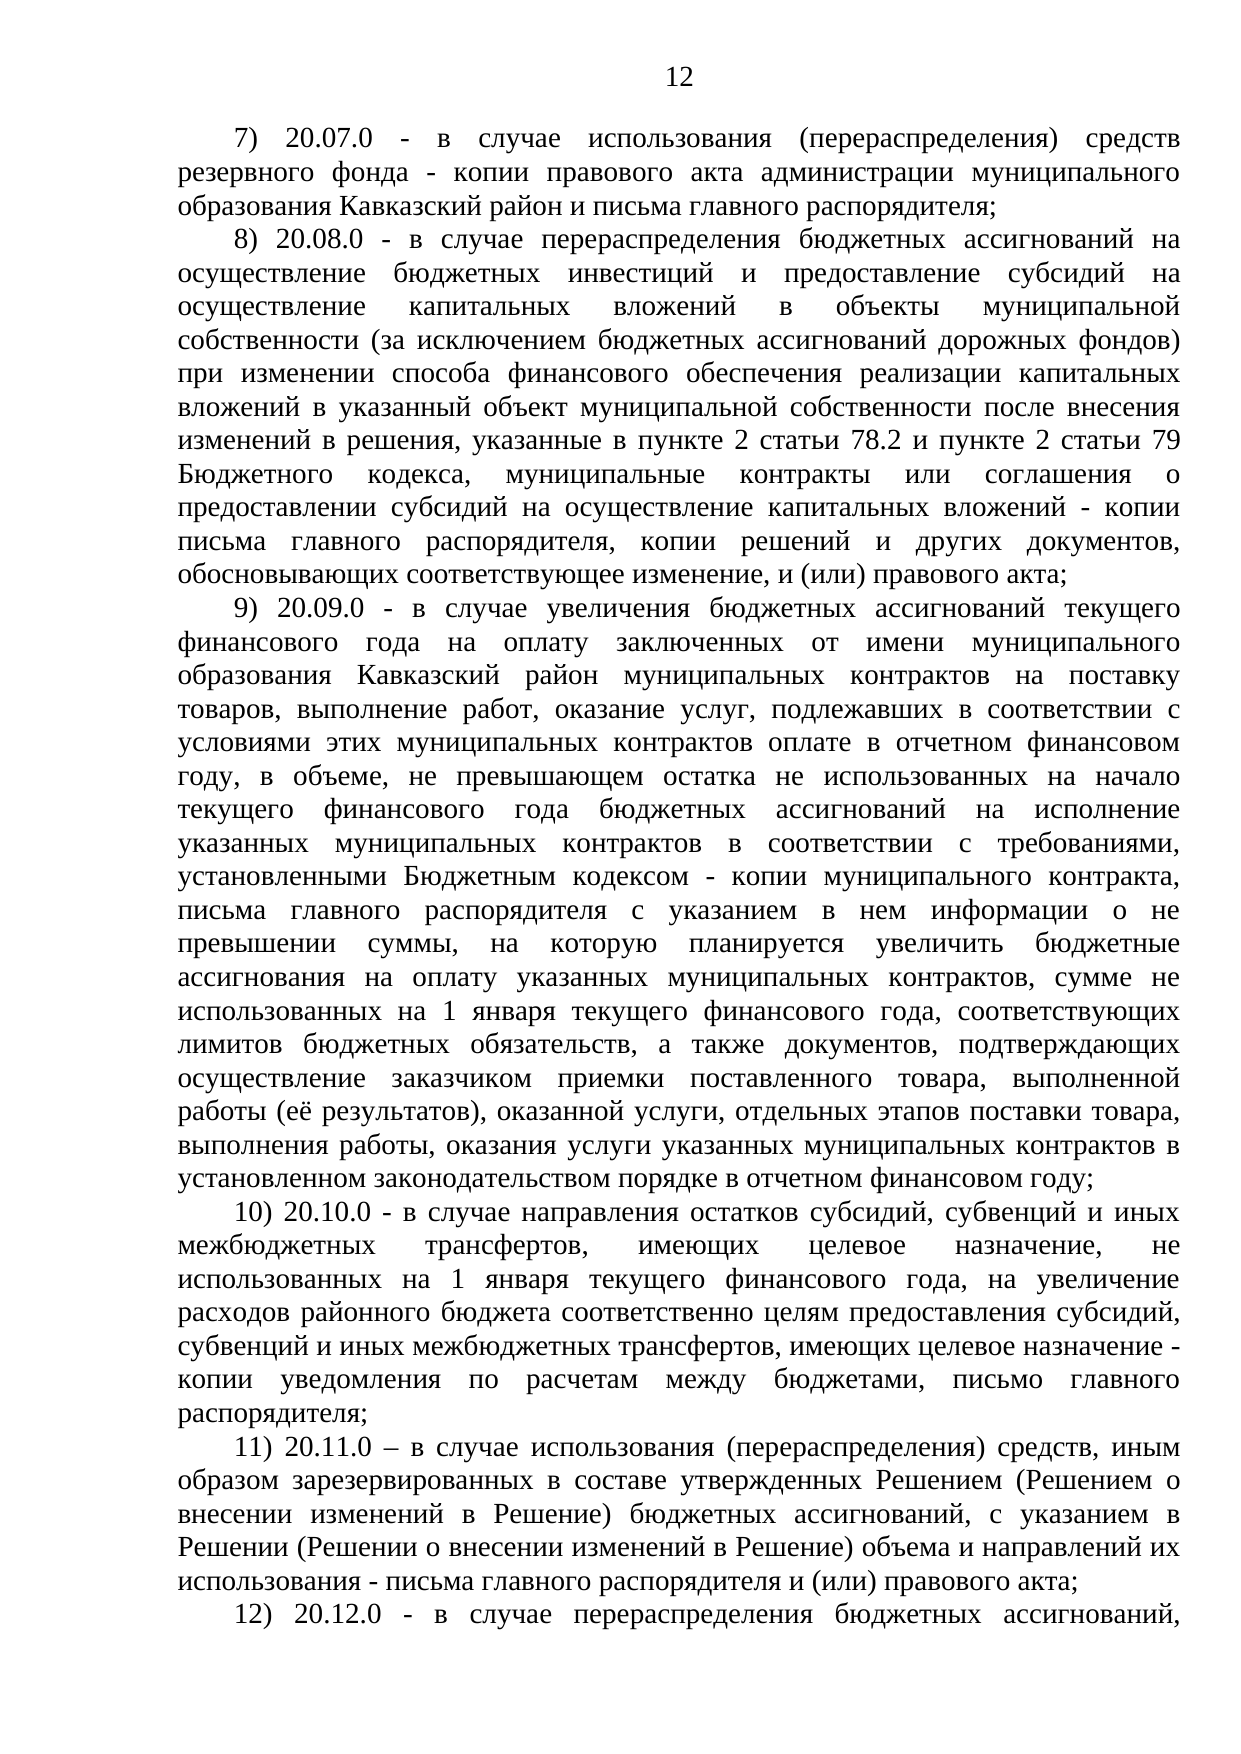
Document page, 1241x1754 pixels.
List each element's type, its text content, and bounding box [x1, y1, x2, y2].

text 10) 20.10.0 - в случае направления остатков субсидий, субвенций и иных межбюджетных трансфертов, имеющих целевое назначение, не использованных на 1 января текущего финансового года, на увеличение расходов районного бюджета соответственно целям предоставления субсидий, субвенций и иных межбюджетных трансфертов, имеющих целевое назначение - копии уведомления по расчетам между бюджетами, письмо главного распорядителя; [177, 1194, 1181, 1429]
text 11) 20.11.0 – в случае использования (перераспределения) средств, иным образом зарезервированных в составе утвержденных Решением (Решением о внесении изменений в Решение) бюджетных ассигнований, с указанием в Решении (Решении о внесении изменений в Решение) объема и направлений их использования - письма главного распорядителя и (или) правового акта; [177, 1429, 1181, 1596]
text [177, 1596, 1181, 1630]
text 8) 20.08.0 - в случае перераспределения бюджетных ассигнований на осуществление бюджетных инвестиций и предоставление субсидий на осуществление капитальных вложений в объекты муниципальной собственности (за исключением бюджетных ассигнований дорожных фондов) при изменении способа финансового обеспечения реализации капитальных вложений в указанный объект муниципальной собственности после внесения изменений в решения, указанные в пункте 2 статьи 78.2 и пункте 2 статьи 79 Бюджетного кодекса, муниципальные контракты или соглашения о предоставлении субсидий на осуществление капитальных вложений - копии письма главного распорядителя, копии решений и других документов, обосновывающих соответствующее изменение, и (или) правового акта; [177, 221, 1181, 590]
text 9) 20.09.0 - в случае увеличения бюджетных ассигнований текущего финансового года на оплату заключенных от имени муниципального образования Кавказский район муниципальных контрактов на поставку товаров, выполнение работ, оказание услуг, подлежавших в соответствии с условиями этих муниципальных контрактов оплате в отчетном финансовом году, в объеме, не превышающем остатка не использованных на начало текущего финансового года бюджетных ассигнований на исполнение указанных муниципальных контрактов в соответствии с требованиями, установленными Бюджетным кодексом - копии муниципального контракта, письма главного распорядителя с указанием в нем информации о не превышении суммы, на которую планируется увеличить бюджетные ассигнования на оплату указанных муниципальных контрактов, сумме не использованных на 1 января текущего финансового года, соответствующих лимитов бюджетных обязательств, а также документов, подтверждающих осуществление заказчиком приемки поставленного товара, выполненной работы (её результатов), оказанной услуги, отдельных этапов поставки товара, выполнения работы, оказания услуги указанных муниципальных контрактов в установленном законодательством порядке в отчетном финансовом году; [177, 590, 1181, 1194]
text 7) 20.07.0 - в случае использования (перераспределения) средств резервного фонда - копии правового акта администрации муниципального образования Кавказский район и письма главного распорядителя; [177, 121, 1181, 221]
